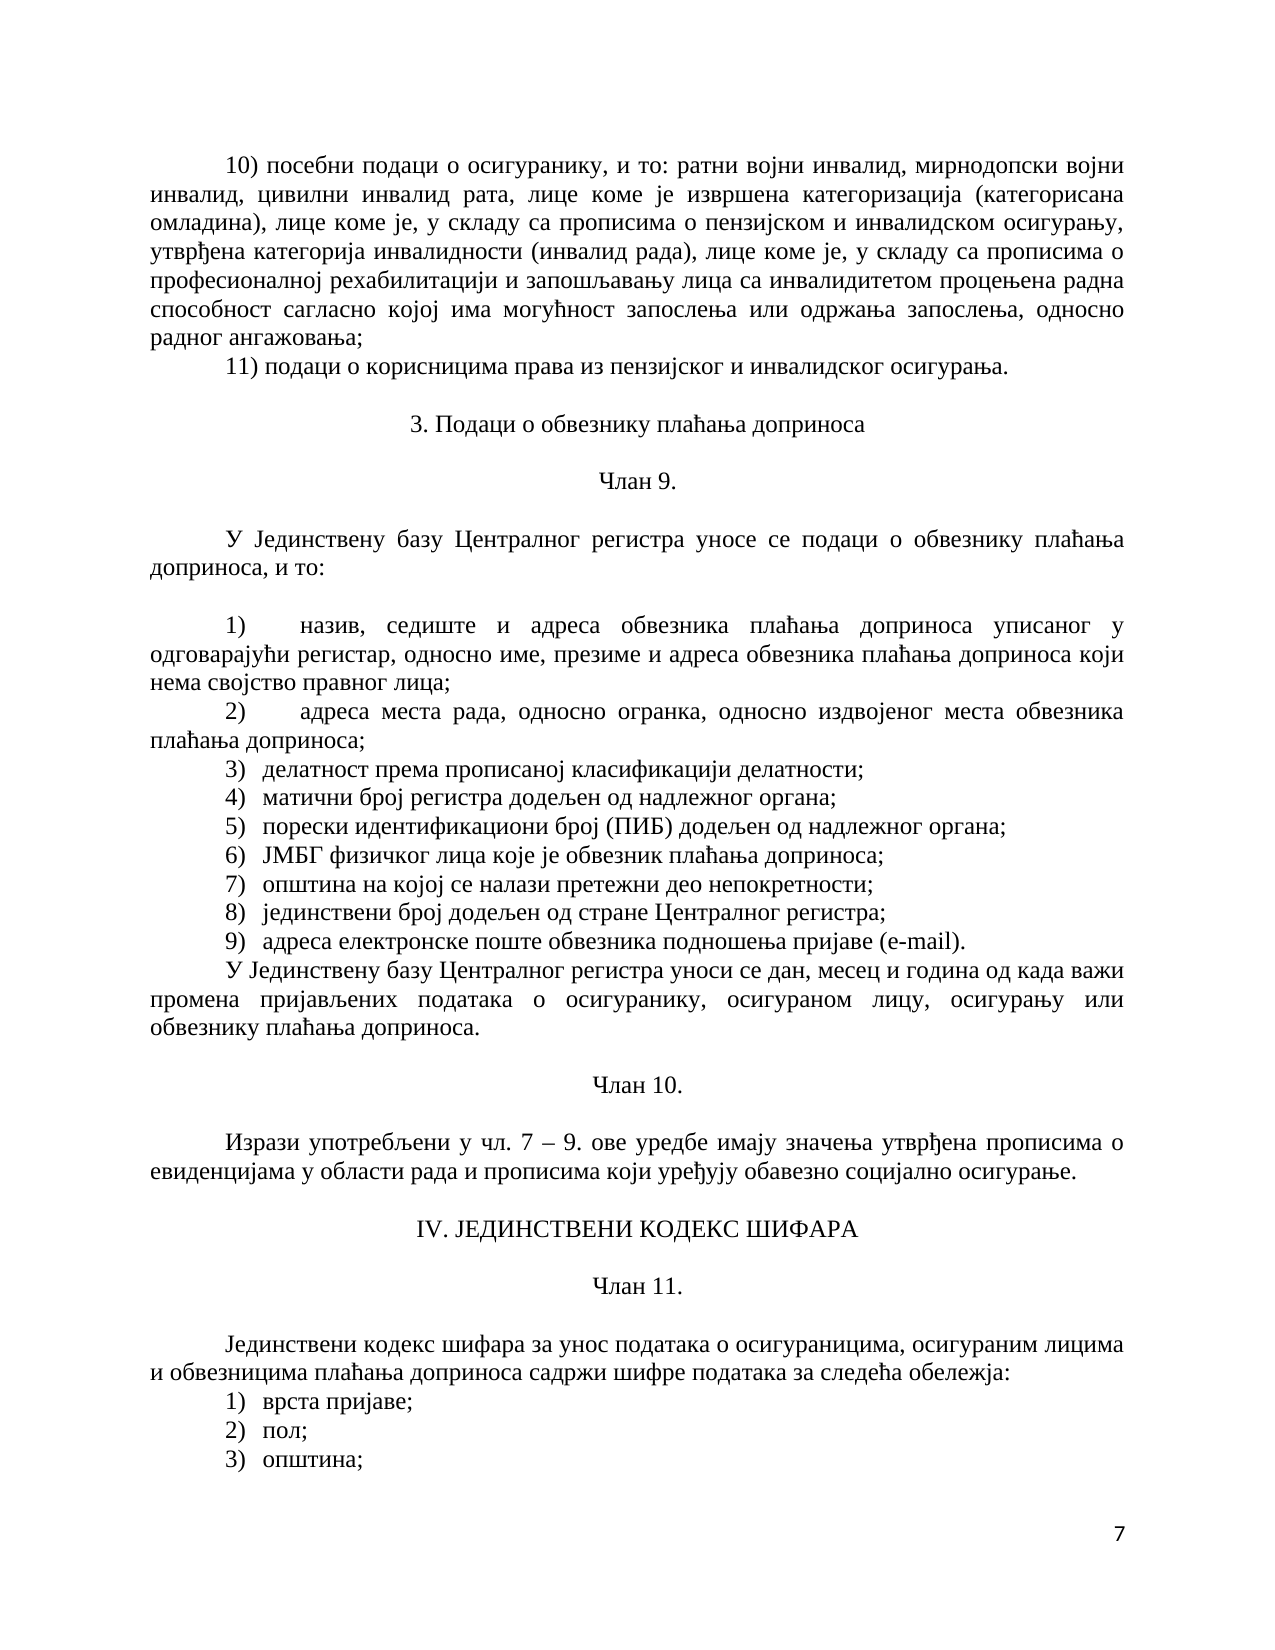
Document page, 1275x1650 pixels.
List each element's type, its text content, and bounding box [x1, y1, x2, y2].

text Јединствени кодекс шифара за унос података о осигураницима, осигураним лицима и обвезницима плаћања доприноса садржи шифре података за следећа обележја: [150, 1329, 1125, 1386]
text Члан 10. [150, 1070, 1125, 1099]
list општина на којој се налази претежни део непокретности; [225, 869, 1125, 897]
list врста пријаве; [225, 1386, 1125, 1415]
list пол; [225, 1415, 1125, 1444]
list јединствени број додељен од стране Централног регистра; [225, 897, 1125, 926]
text Члан 11. [150, 1271, 1125, 1300]
text Изрази употребљени у чл. 7 – 9. ове уредбе имају значења утврђена прописима о евиденцијама у области рада и прописима који уређују обавезно социјално осигурање. [150, 1127, 1125, 1185]
text IV. ЈЕДИНСТВЕНИ КОДЕКС ШИФАРА [150, 1214, 1125, 1242]
list делатност према прописаној класификацији делатности; [225, 754, 1125, 782]
text У Јединствену базу Централног регистра уносе се подаци о обвезнику плаћања доприноса, и то: [150, 524, 1125, 581]
text Члан 9. [150, 466, 1125, 495]
list назив, седиште и адреса обвезника плаћања доприноса уписаног у одговарајући регистар, односно име, презиме и адреса обвезника плаћања доприноса који нема својство правног лица; [150, 610, 1125, 696]
text 11) подаци о корисницима права из пензијског и инвалидског осигурања. [150, 351, 1125, 380]
text 10) посебни подаци о осигуранику, и то: ратни војни инвалид, мирнодопски војни инвалид, цивилни инвалид рата, лице коме је извршена категоризација (категорисана омладина), лице коме је, у складу са прописима о пензијском и инвалидском осигурању, утврђена категорија инвалидности (инвалид рада), лице коме је, у складу са прописима о професионалној рехабилитацији и запошљавању лица са инвалидитетом процењена радна способност сагласно којој има могућност запослења или одржања запослења, односно радног ангажовања; [150, 150, 1125, 351]
list адреса места рада, односно огранка, односно издвојеног места обвезника плаћања доприноса; [150, 696, 1125, 754]
text У Јединствену базу Централног регистра уноси се дан, месец и година од када важи промена пријављених података о осигуранику, осигураном лицу, осигурању или обвезнику плаћања доприноса. [150, 955, 1125, 1041]
list матични број регистра додељен од надлежног органа; [225, 782, 1125, 811]
list порески идентификациони број (ПИБ) додељен од надлежног органа; [225, 811, 1125, 840]
text 3. Подаци о обвезнику плаћања доприноса [150, 409, 1125, 437]
list општина; [225, 1444, 1125, 1472]
list ЈМБГ физичког лица које је обвезник плаћања доприноса; [225, 840, 1125, 869]
list адреса електронске поште обвезника подношења пријаве (e-mail). [225, 926, 1125, 955]
